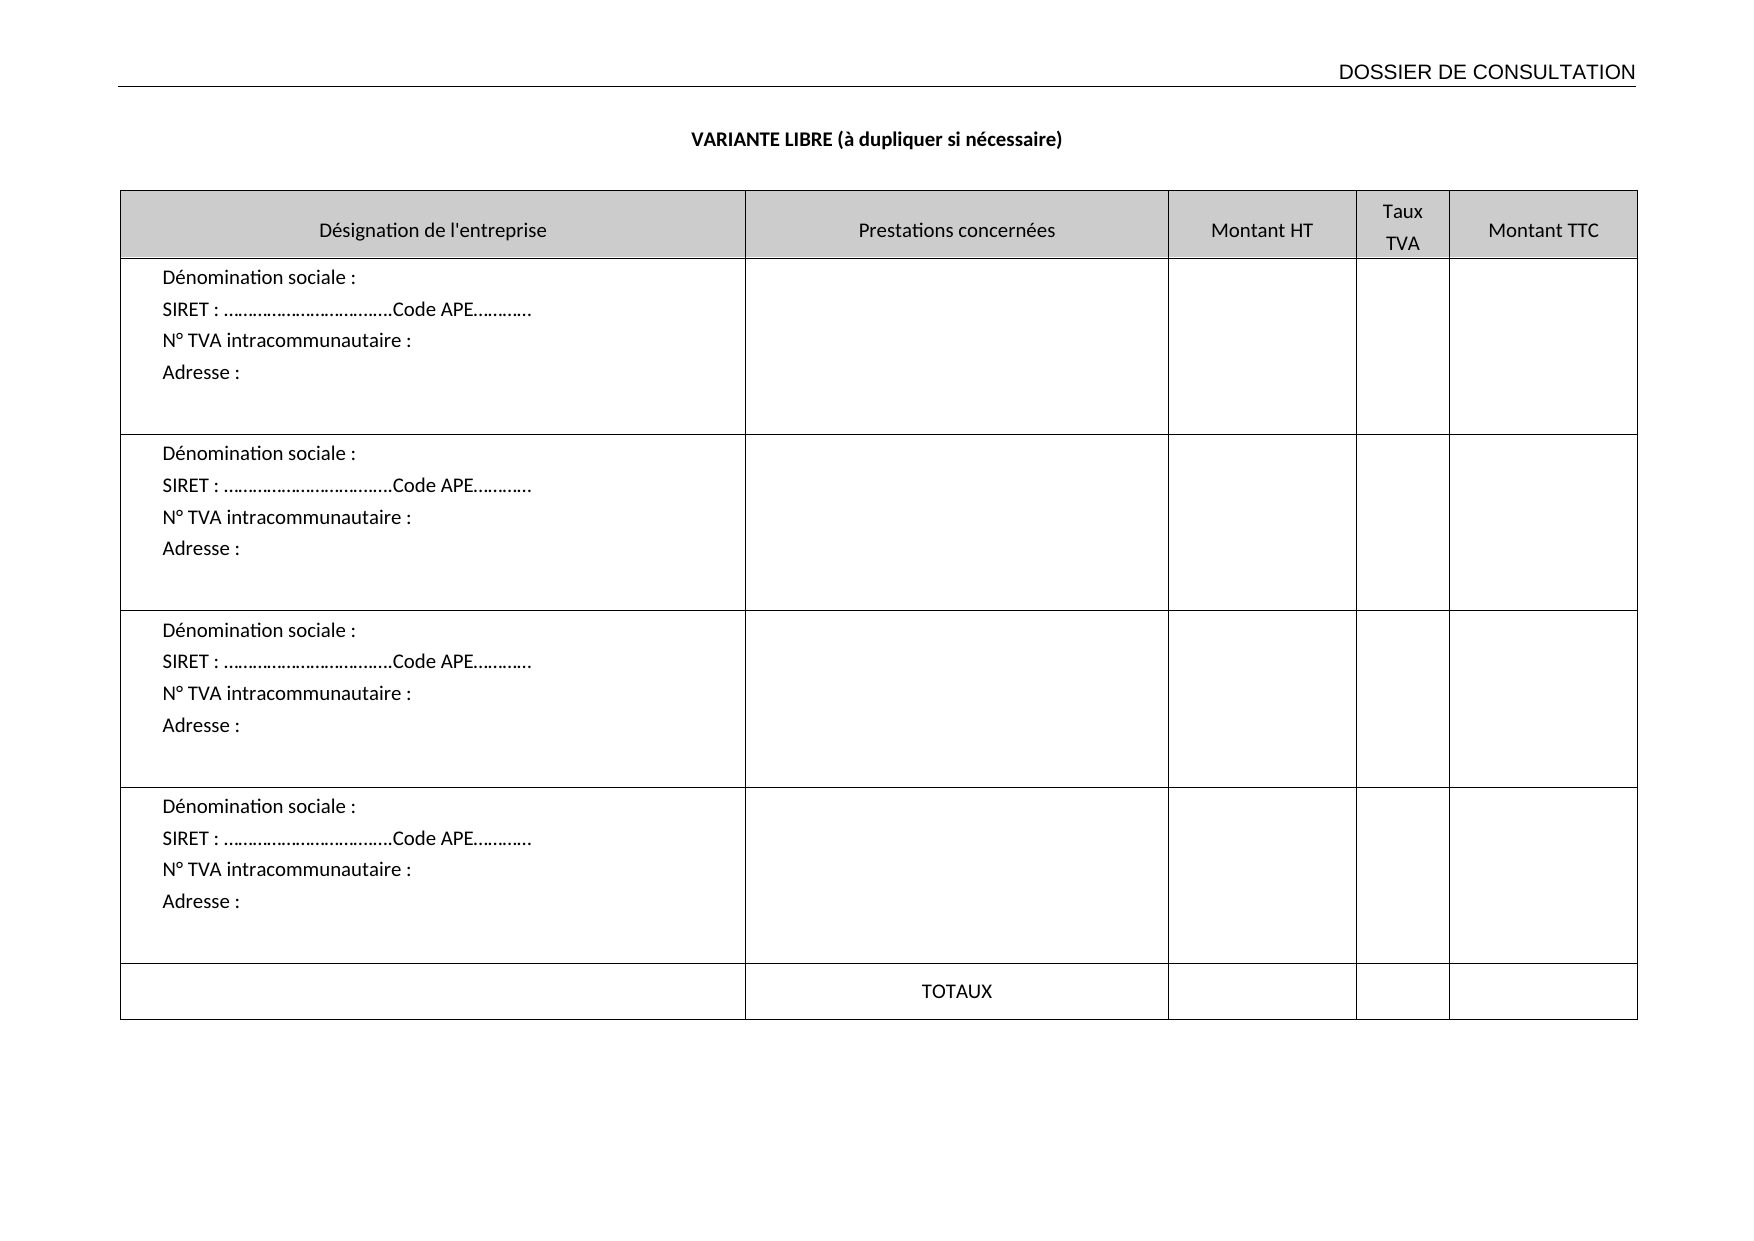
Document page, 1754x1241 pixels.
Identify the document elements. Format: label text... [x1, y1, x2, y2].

table_cell [746, 259, 1168, 434]
text VARIANTE LIBRE (à dupliquer si nécessaire) [118, 127, 1636, 152]
table_cell [1357, 964, 1449, 1019]
table_cell [1357, 788, 1449, 963]
table_header Désignation de l'entreprise [121, 191, 745, 257]
table_cell [1169, 788, 1356, 963]
table_cell TOTAUX [746, 964, 1168, 1019]
table_cell [1450, 259, 1637, 434]
table_cell [1169, 435, 1356, 610]
table_cell [746, 788, 1168, 963]
table_cell [746, 435, 1168, 610]
table_cell [1169, 964, 1356, 1019]
table_cell [746, 611, 1168, 787]
table_cell [1169, 611, 1356, 787]
table_header Montant HT [1169, 191, 1356, 257]
table_header Taux TVA [1357, 191, 1449, 257]
table_header Montant TTC [1450, 191, 1637, 257]
table_cell [1450, 611, 1637, 787]
table_cell [121, 964, 745, 1019]
table_cell [1357, 435, 1449, 610]
table_cell [1450, 435, 1637, 610]
table_cell [1450, 964, 1637, 1019]
table_cell [1357, 611, 1449, 787]
table_cell Dénomination sociale : SIRET : ………………………….….Code APE………… N° TVA intracommunautaire : Adresse : [121, 435, 745, 610]
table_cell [121, 788, 745, 963]
table_header Prestations concernées [746, 191, 1168, 257]
table_cell Dénomination sociale : SIRET : ………………………….….Code APE………… N° TVA intracommunautaire : Adresse : [121, 611, 745, 787]
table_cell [121, 259, 745, 434]
table_cell [1450, 788, 1637, 963]
table_cell [1169, 259, 1356, 434]
table_cell [1357, 259, 1449, 434]
